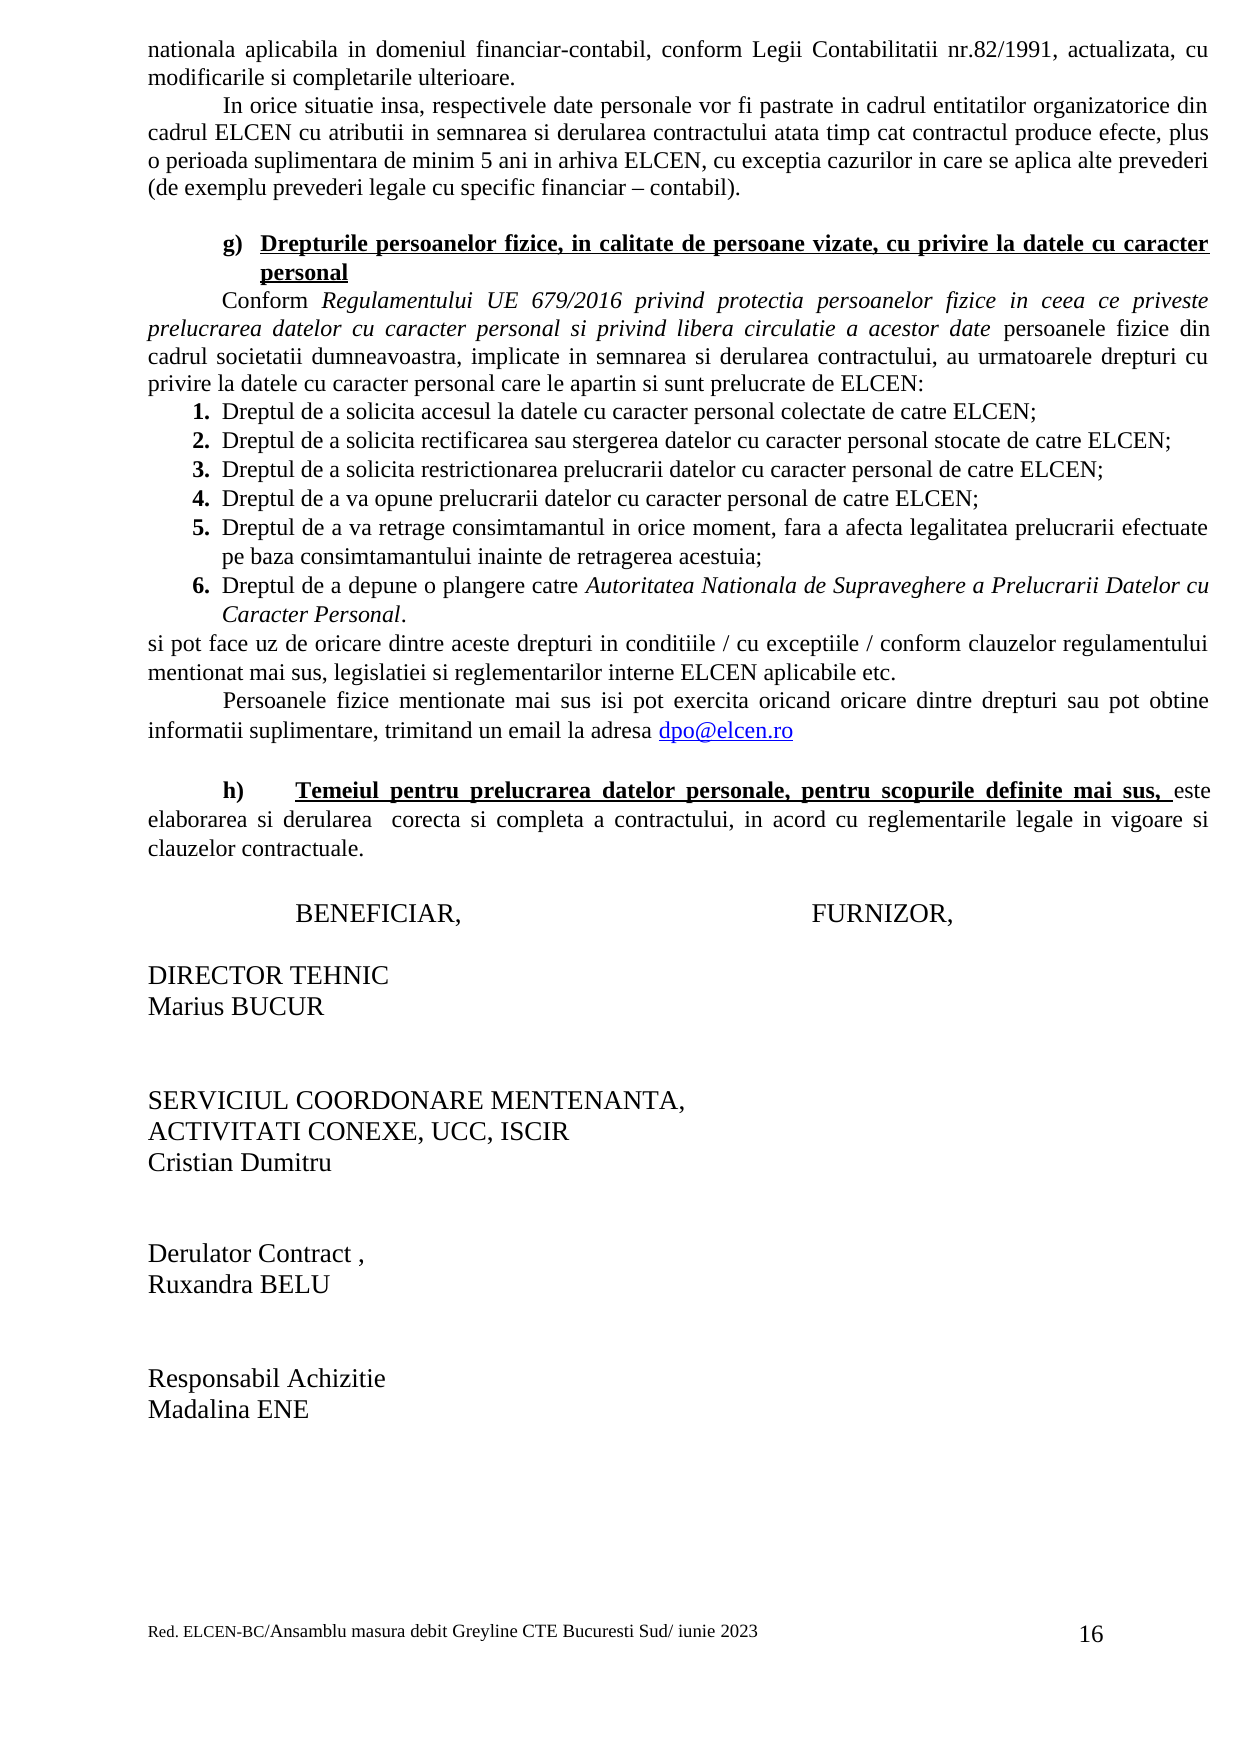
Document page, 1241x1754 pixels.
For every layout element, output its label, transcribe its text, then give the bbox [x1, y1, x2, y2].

text Conform Regulamentului UE 679/2016 privind protectia persoanelor fizice in ceea ce priveste prelucrarea datelor cu caracter personal si privind libera circulatie a acestor date persoanele fizice din cadrul societatii dumneavoastra, implicate in semnarea si derularea contractului, au urmatoarele drepturi cu privire la datele cu caracter personal care le apartin si sunt prelucrate de ELCEN: [148, 287, 1211, 397]
text In orice situatie insa, respectivele date personale vor fi pastrate in cadrul entitatilor organizatorice din cadrul ELCEN cu atributii in semnarea si derularea contractului atata timp cat contractul produce efecte, plus o perioada suplimentara de minim 5 ani in arhiva ELCEN, cu exceptia cazurilor in care se aplica alte prevederi (de exemplu prevederi legale cu specific financiar – contabil). [148, 91, 1211, 201]
text Persoanele fizice mentionate mai sus isi pot exercita oricand oricare dintre drepturi sau pot obtine informatii suplimentare, trimitand un email la adresa dpo@elcen.ro [148, 687, 1211, 743]
text Madalina ENE [148, 1393, 1211, 1424]
list Dreptul de a solicita rectificarea sau stergerea datelor cu caracter personal stocate de catre ELCEN; [192, 426, 1211, 453]
list Dreptul de a va retrage consimtamantul in orice moment, fara a afecta legalitatea prelucrarii efectuate pe baza consimtamantului inainte de retragerea acestuia; [192, 513, 1211, 569]
text Responsabil Achizitie [148, 1362, 1211, 1393]
text Marius BUCUR [148, 990, 1211, 1022]
text Ruxandra BELU [148, 1268, 1211, 1299]
text Cristian Dumitru [148, 1146, 1211, 1177]
list si pot face uz de oricare dintre aceste drepturi in conditiile / cu exceptiile / conform clauzelor regulamentului mentionat mai sus, legislatiei si reglementarilor interne ELCEN aplicabile etc. [148, 629, 1211, 685]
text BENEFICIAR, FURNIZOR, [221, 897, 1211, 928]
list Dreptul de a solicita accesul la datele cu caracter personal colectate de catre ELCEN; [192, 397, 1211, 424]
list Dreptul de a solicita restrictionarea prelucrarii datelor cu caracter personal de catre ELCEN; [192, 455, 1211, 482]
text Derulator Contract , [148, 1237, 1211, 1268]
text SERVICIUL COORDONARE MENTENANTA, [148, 1084, 1211, 1115]
list Dreptul de a va opune prelucrarii datelor cu caracter personal de catre ELCEN; [192, 484, 1211, 511]
list Temeiul pentru prelucrarea datelor personale, pentru scopurile definite mai sus, este elaborarea si derularea corecta si completa a contractului, in acord cu reglementarile legale in vigoare si clauzelor contractuale. [148, 777, 1211, 862]
text ACTIVITATI CONEXE, UCC, ISCIR [148, 1115, 1211, 1146]
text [148, 35, 1211, 91]
text DIRECTOR TEHNIC [148, 959, 1211, 990]
list Drepturile persoanelor fizice, in calitate de persoane vizate, cu privire la datele cu caracter personal [223, 229, 1211, 285]
list Dreptul de a depune o plangere catre Autoritatea Nationala de Supraveghere a Prelucrarii Datelor cu Caracter Personal. [192, 571, 1211, 627]
